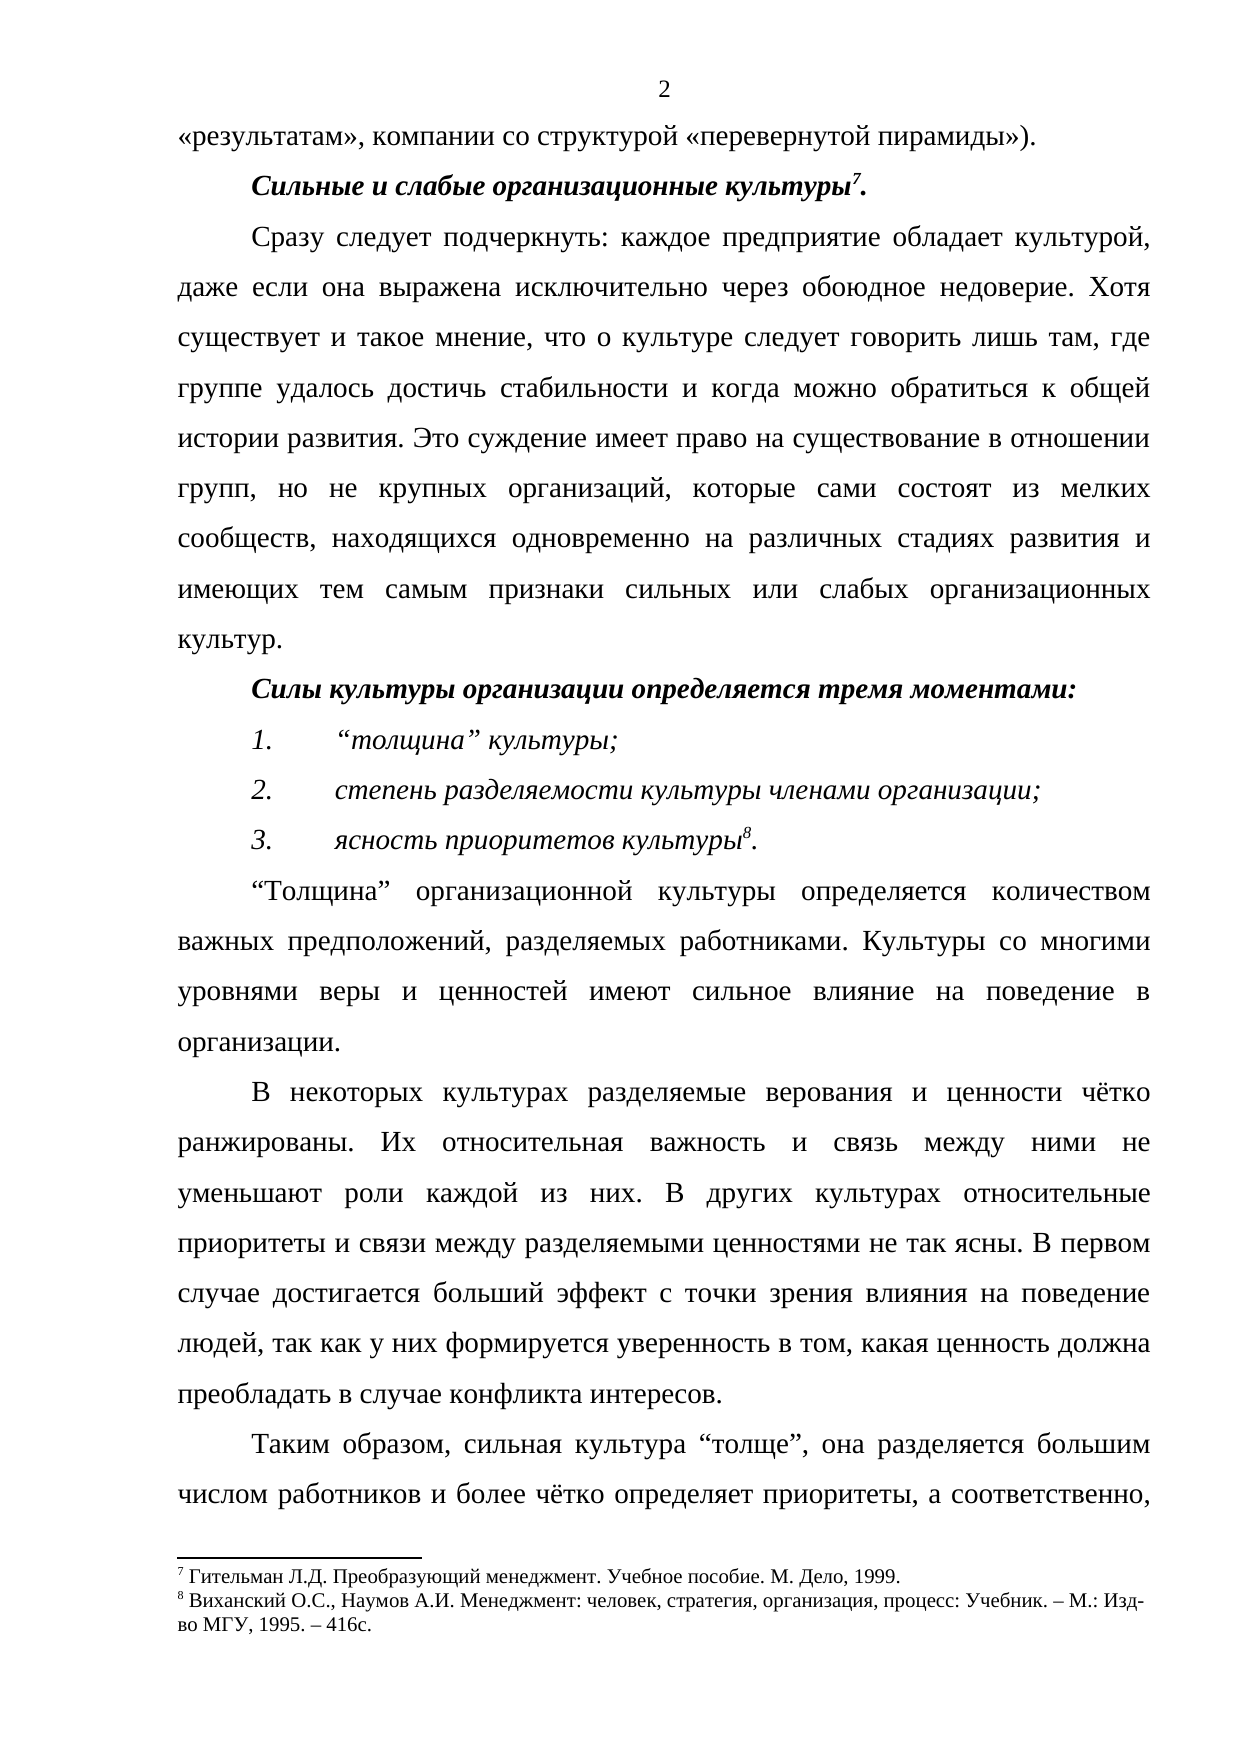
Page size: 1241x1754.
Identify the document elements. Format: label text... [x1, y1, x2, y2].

text Сильные и слабые организационные культуры. [177, 168, 1152, 202]
list ясность приоритетов культуры. [177, 822, 1152, 856]
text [177, 1426, 1152, 1510]
list “толщина” культуры; [177, 722, 1152, 755]
list степень разделяемости культуры членами организации; [177, 772, 1152, 806]
text Силы культуры организации определяется тремя моментами: [177, 672, 1152, 705]
text “Толщина” организационной культуры определяется количеством важных предположений, разделяемых работниками. Культуры со многими уровнями веры и ценностей имеют сильное влияние на поведение в организации. [177, 873, 1152, 1057]
text В некоторых культурах разделяемые верования и ценности чётко ранжированы. Их относительная важность и связь между ними не уменьшают роли каждой из них. В других культурах относительные приоритеты и связи между разделяемыми ценностями не так ясны. В первом случае достигается больший эффект с точки зрения влияния на поведение людей, так как у них формируется уверенность в том, какая ценность должна преобладать в случае конфликта интересов. [177, 1074, 1152, 1409]
text Сразу следует подчеркнуть: каждое предприятие обладает культурой, даже если она выражена исключительно через обоюдное недоверие. Хотя существует и такое мнение, что о культуре следует говорить лишь там, где группе удалось достичь стабильности и когда можно обратиться к общей истории развития. Это суждение имеет право на существование в отношении групп, но не крупных организаций, которые сами состоят из мелких сообществ, находящихся одновременно на различных стадиях развития и имеющих тем самым признаки сильных или слабых организационных культур. [177, 219, 1152, 655]
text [177, 118, 1152, 152]
